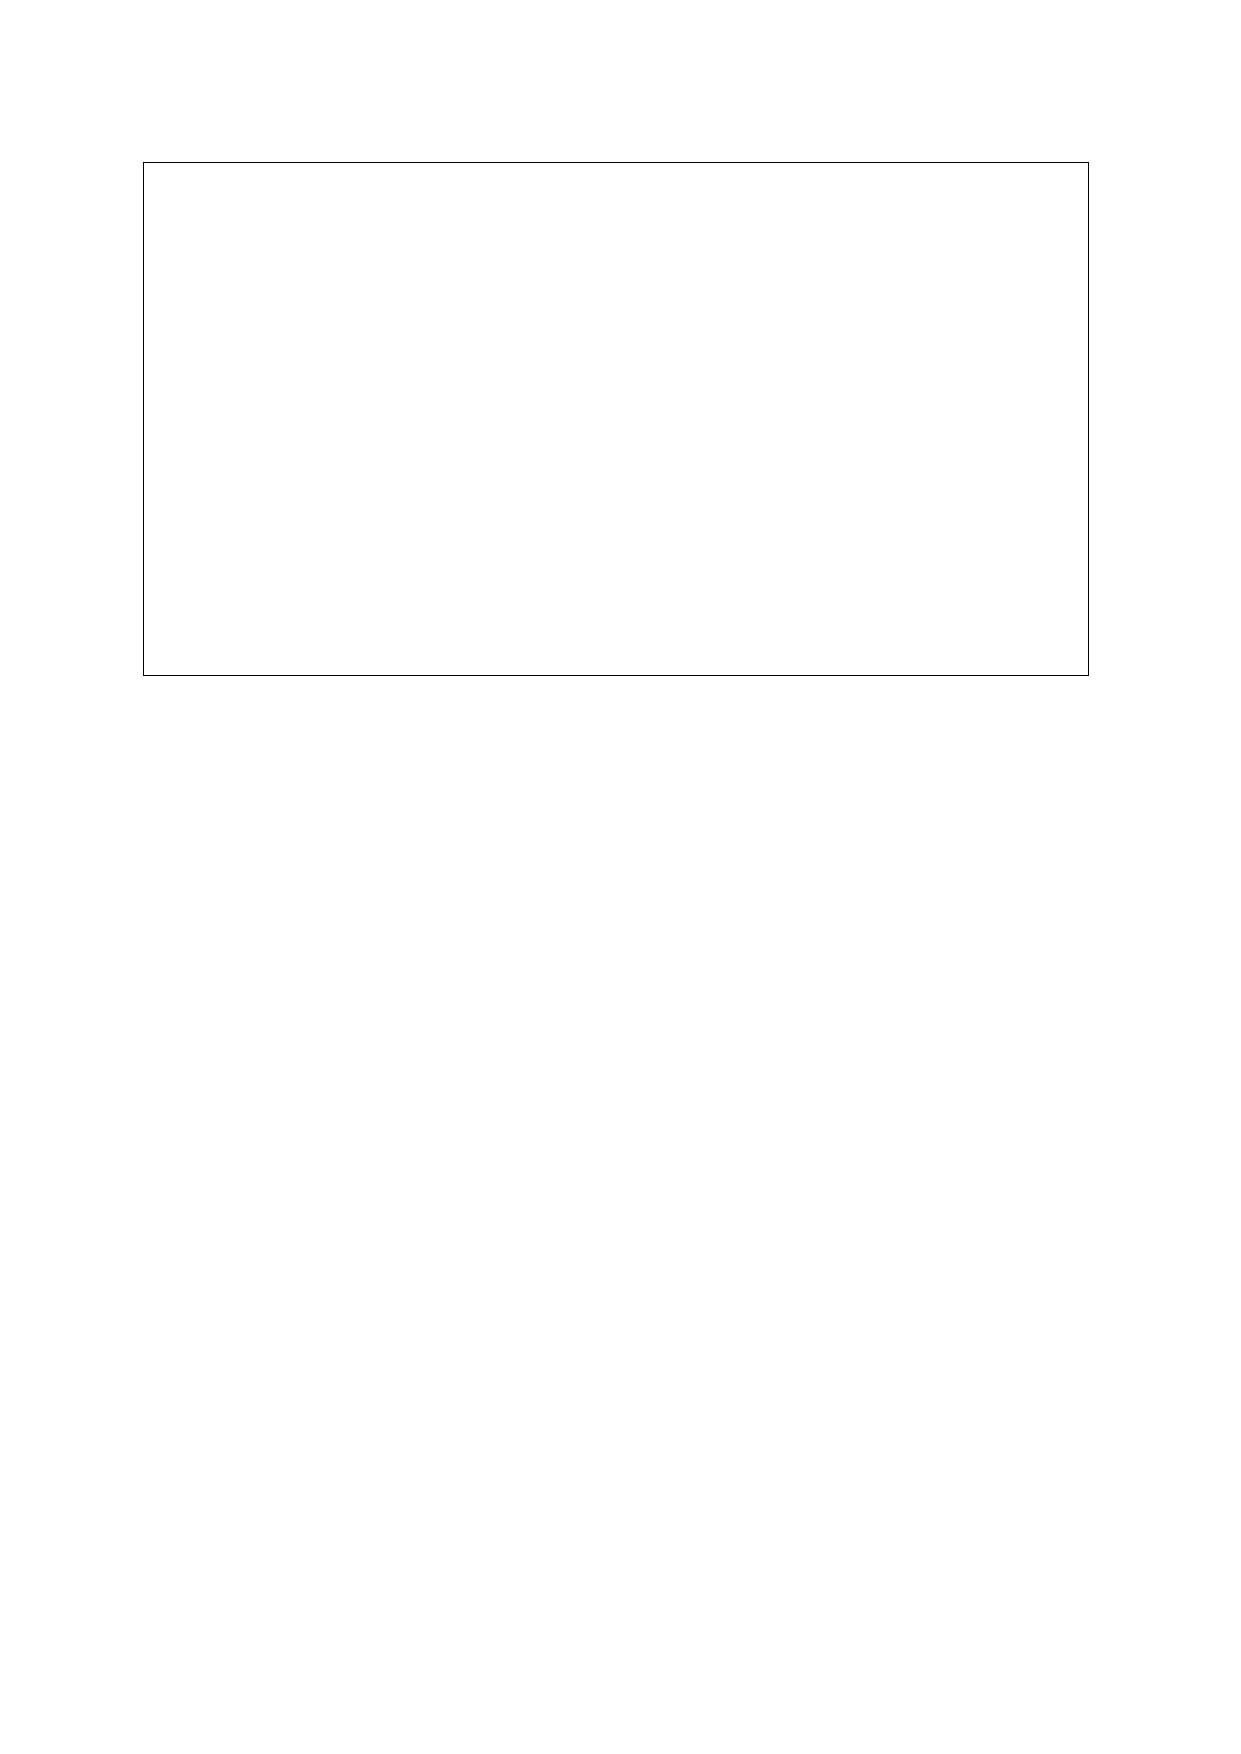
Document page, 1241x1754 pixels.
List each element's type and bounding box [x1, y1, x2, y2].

table_cell [144, 163, 1088, 675]
